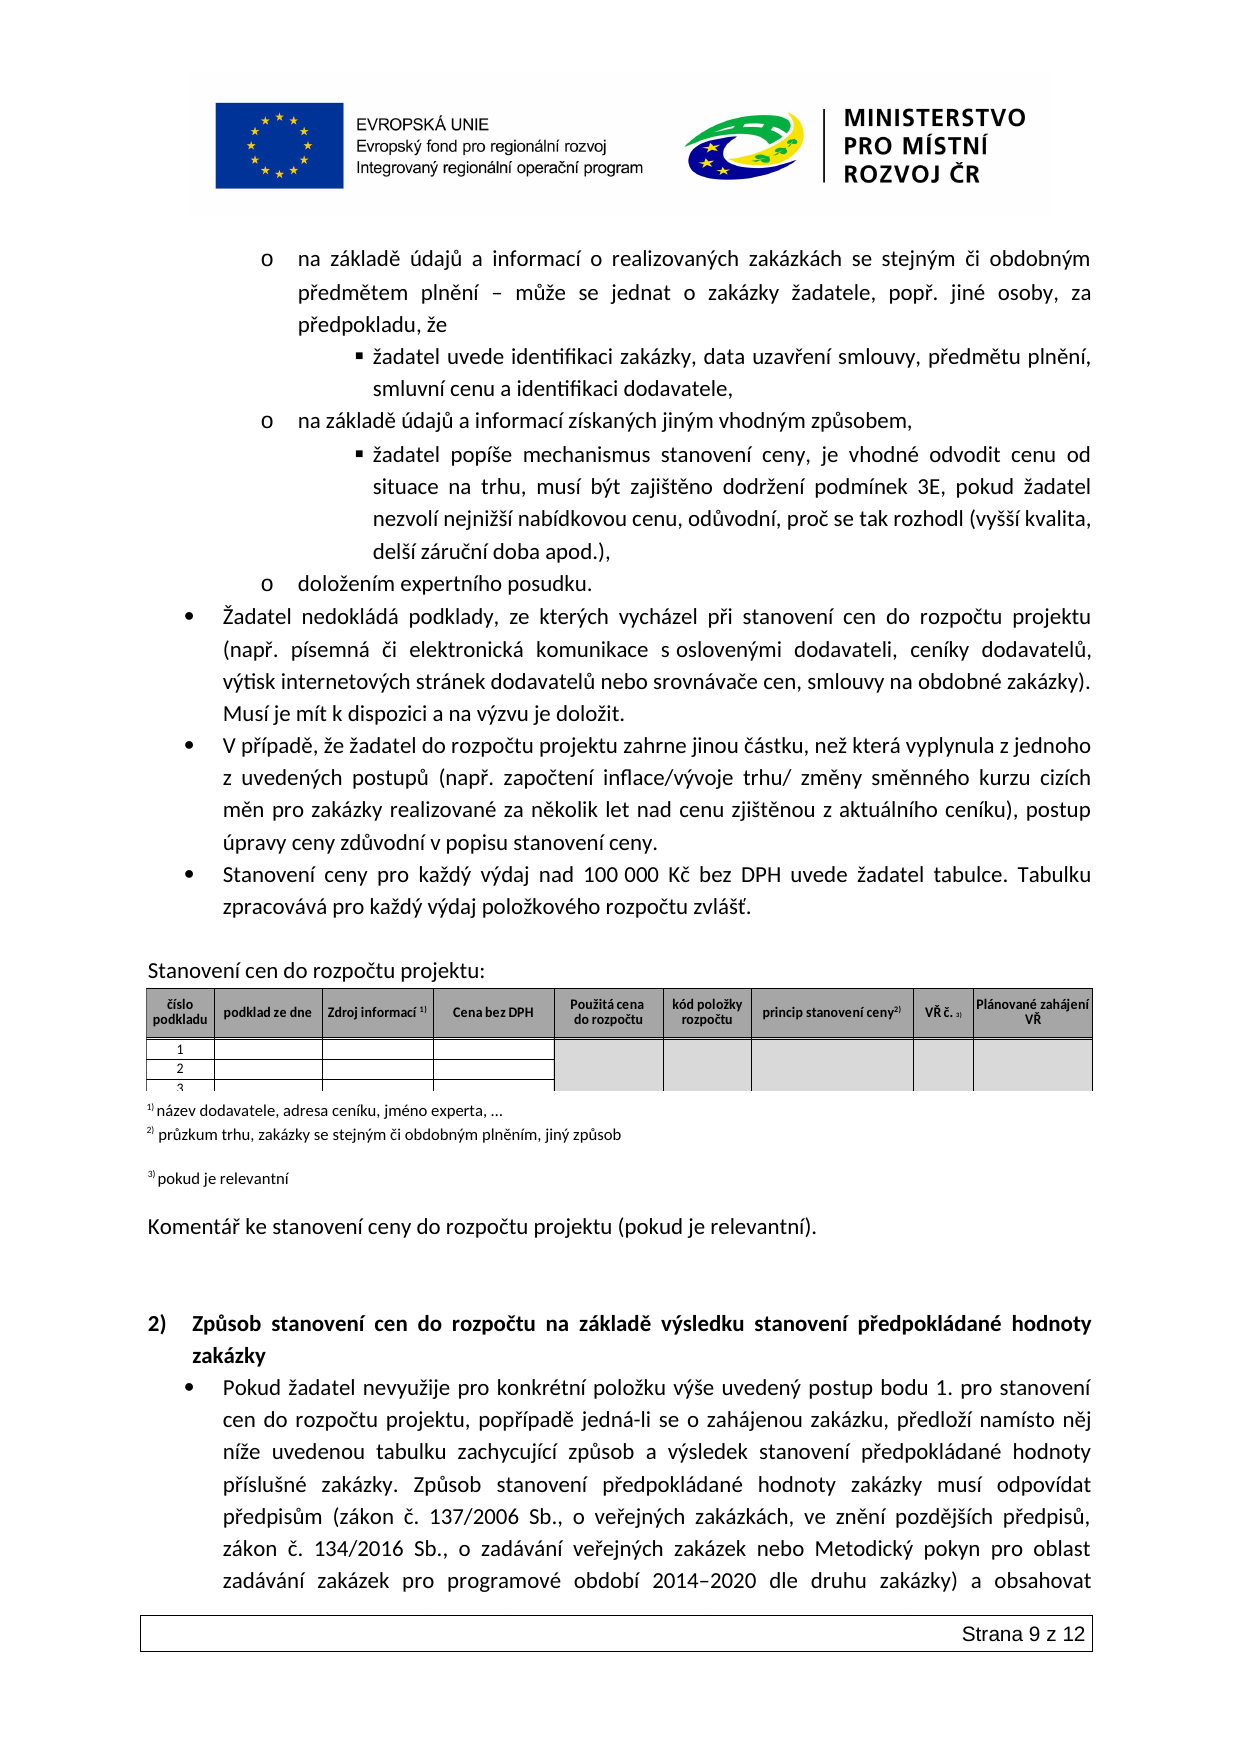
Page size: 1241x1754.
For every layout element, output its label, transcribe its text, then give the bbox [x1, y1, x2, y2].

list na základě údajů a informací o realizovaných zakázkách se stejným či obdobným předmětem plnění – může se jednat o zakázky žadatele, popř. jiné osoby, za předpokladu, že [260, 244, 1093, 338]
list žadatel popíše mechanismus stanovení ceny, je vhodné odvodit cenu od situace na trhu, musí být zajištěno dodržení podmínek 3E, pokud žadatel nezvolí nejnižší nabídkovou cenu, odůvodní, proč se tak rozhodl (vyšší kvalita, delší záruční doba apod.), [354, 440, 1093, 565]
text 3) pokud je relevantní [148, 1168, 1093, 1188]
list doložením expertního posudku. [260, 569, 1093, 598]
picture [187, 73, 1053, 217]
list Způsob stanovení cen do rozpočtu na základě výsledku stanovení předpokládané hodnoty zakázky [148, 1309, 1093, 1369]
list Stanovení ceny pro každý výdaj nad 100 000 Kč bez DPH uvede žadatel tabulce. Tabulku zpracovává pro každý výdaj položkového rozpočtu zvlášť. [185, 860, 1093, 920]
list V případě, že žadatel do rozpočtu projektu zahrne jinou částku, než která vyplynula z jednoho z uvedených postupů (např. započtení inflace/vývoje trhu/ změny směnného kurzu cizích měn pro zakázky realizované za několik let nad cenu zjištěnou z aktuálního ceníku), postup úpravy ceny zdůvodní v popisu stanovení ceny. [185, 731, 1093, 856]
list Komentář ke stanovení ceny do rozpočtu projektu (pokud je relevantní). [148, 1212, 1093, 1240]
list 2) průzkum trhu, zakázky se stejným či obdobným plněním, jiný způsob [146, 1124, 1093, 1144]
list 1) název dodavatele, adresa ceníku, jméno experta, … [146, 1101, 1093, 1121]
list na základě údajů a informací získaných jiným vhodným způsobem, [260, 407, 1093, 436]
list Žadatel nedokládá podklady, ze kterých vycházel při stanovení cen do rozpočtu projektu (např. písemná či elektronická komunikace s oslovenými dodavateli, ceníky dodavatelů, výtisk internetových stránek dodavatelů nebo srovnávače cen, smlouvy na obdobné zakázky). Musí je mít k dispozici a na výzvu je doložit. [185, 602, 1093, 727]
list žadatel uvede identifikaci zakázky, data uzavření smlouvy, předmětu plnění, smluvní cenu a identifikaci dodavatele, [354, 342, 1093, 402]
list Stanovení cen do rozpočtu projektu: [148, 957, 1093, 984]
